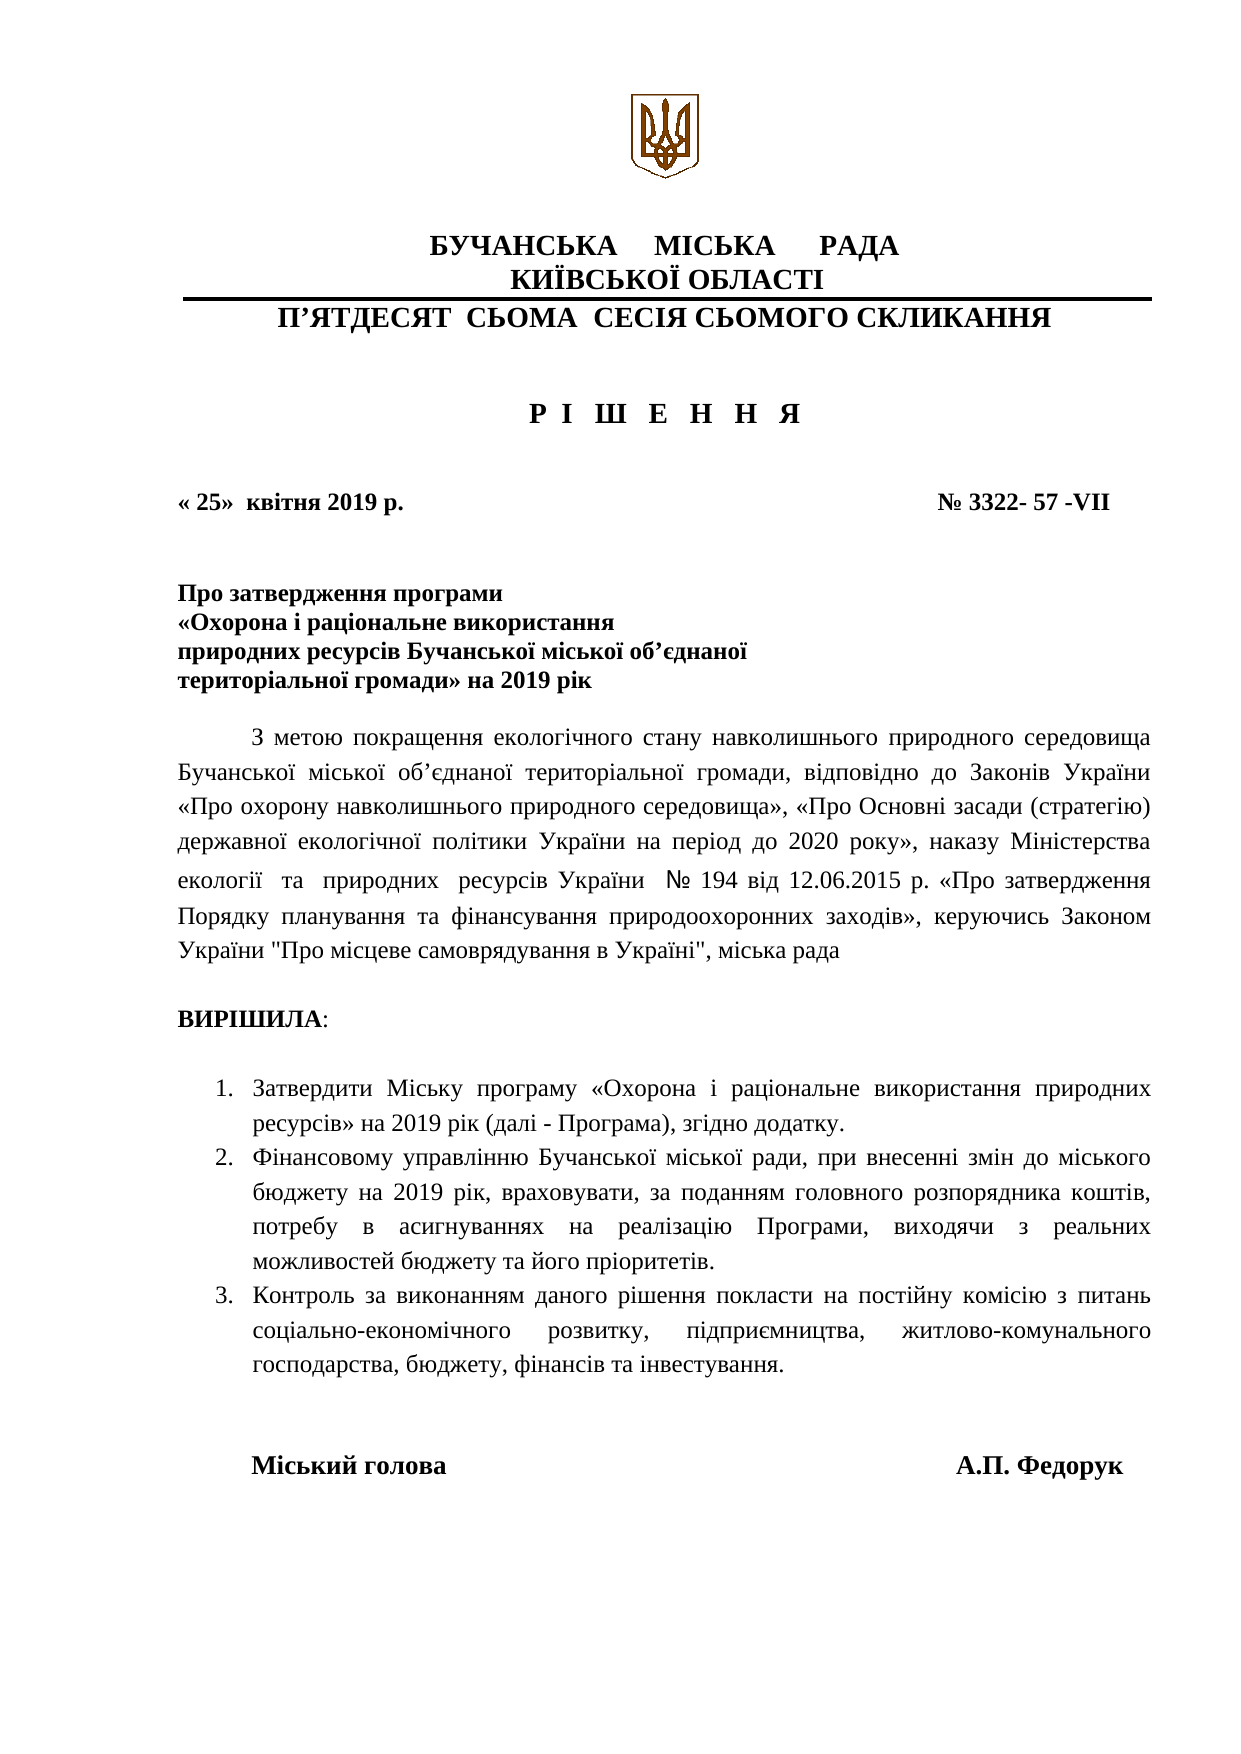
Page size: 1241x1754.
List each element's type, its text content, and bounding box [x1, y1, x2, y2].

text Р І Ш Е Н Н Я [177, 396, 1152, 430]
text Про затвердження програми [177, 578, 1152, 607]
list Фінансовому управлінню Бучанської міської ради, при внесенні змін до міського бюджету на 2019 рік, враховувати, за поданням головного розпорядника коштів, потребу в асигнуваннях на реалізацію Програми, виходячи з реальних можливостей бюджету та його пріоритетів. [215, 1142, 1152, 1274]
text територіальної громади» на 2019 рік [177, 665, 1152, 693]
text ВИРІШИЛА: [177, 1004, 1152, 1033]
list Контроль за виконанням даного рішення покласти на постійну комісію з питань соціально-економічного розвитку, підприємництва, житлово-комунального господарства, бюджету, фінансів та інвестування. [215, 1280, 1152, 1378]
picture [624, 88, 705, 183]
subtitle П’ЯТДЕСЯТ СЬОМА СЕСІЯ СЬОМОГО СКЛИКАННЯ [177, 301, 1152, 334]
text Міський голова А.П. Федорук [177, 1449, 1152, 1481]
text «Охорона і раціональне використання [177, 607, 1152, 636]
text « 25» квітня 2019 р. № 3322- 57 -VІІ [177, 487, 1152, 516]
text БУЧАНСЬКА МІСЬКА РАДА [177, 228, 1152, 262]
text З метою покращення екологічного стану навколишнього природного середовища Бучанської міської об’єднаної територіальної громади, відповідно до Законів України «Про охорону навколишнього природного середовища», «Про Основні засади (стратегію) державної екологічної політики України на період до 2020 року», наказу Міністерства екології та природних ресурсів України № 194 від 12.06.2015 р. «Про затвердження Порядку планування та фінансування природоохоронних заходів», керуючись Законом України "Про місцеве самоврядування в Україні", міська рада [177, 722, 1152, 964]
text КИЇВСЬКОЇ ОБЛАСТІ [183, 262, 1152, 297]
list Затвердити Міську програму «Охорона і раціональне використання природних ресурсів» на 2019 рік (далі - Програма), згідно додатку. [215, 1073, 1152, 1137]
text природних ресурсів Бучанської міської об’єднаної [177, 636, 1152, 665]
